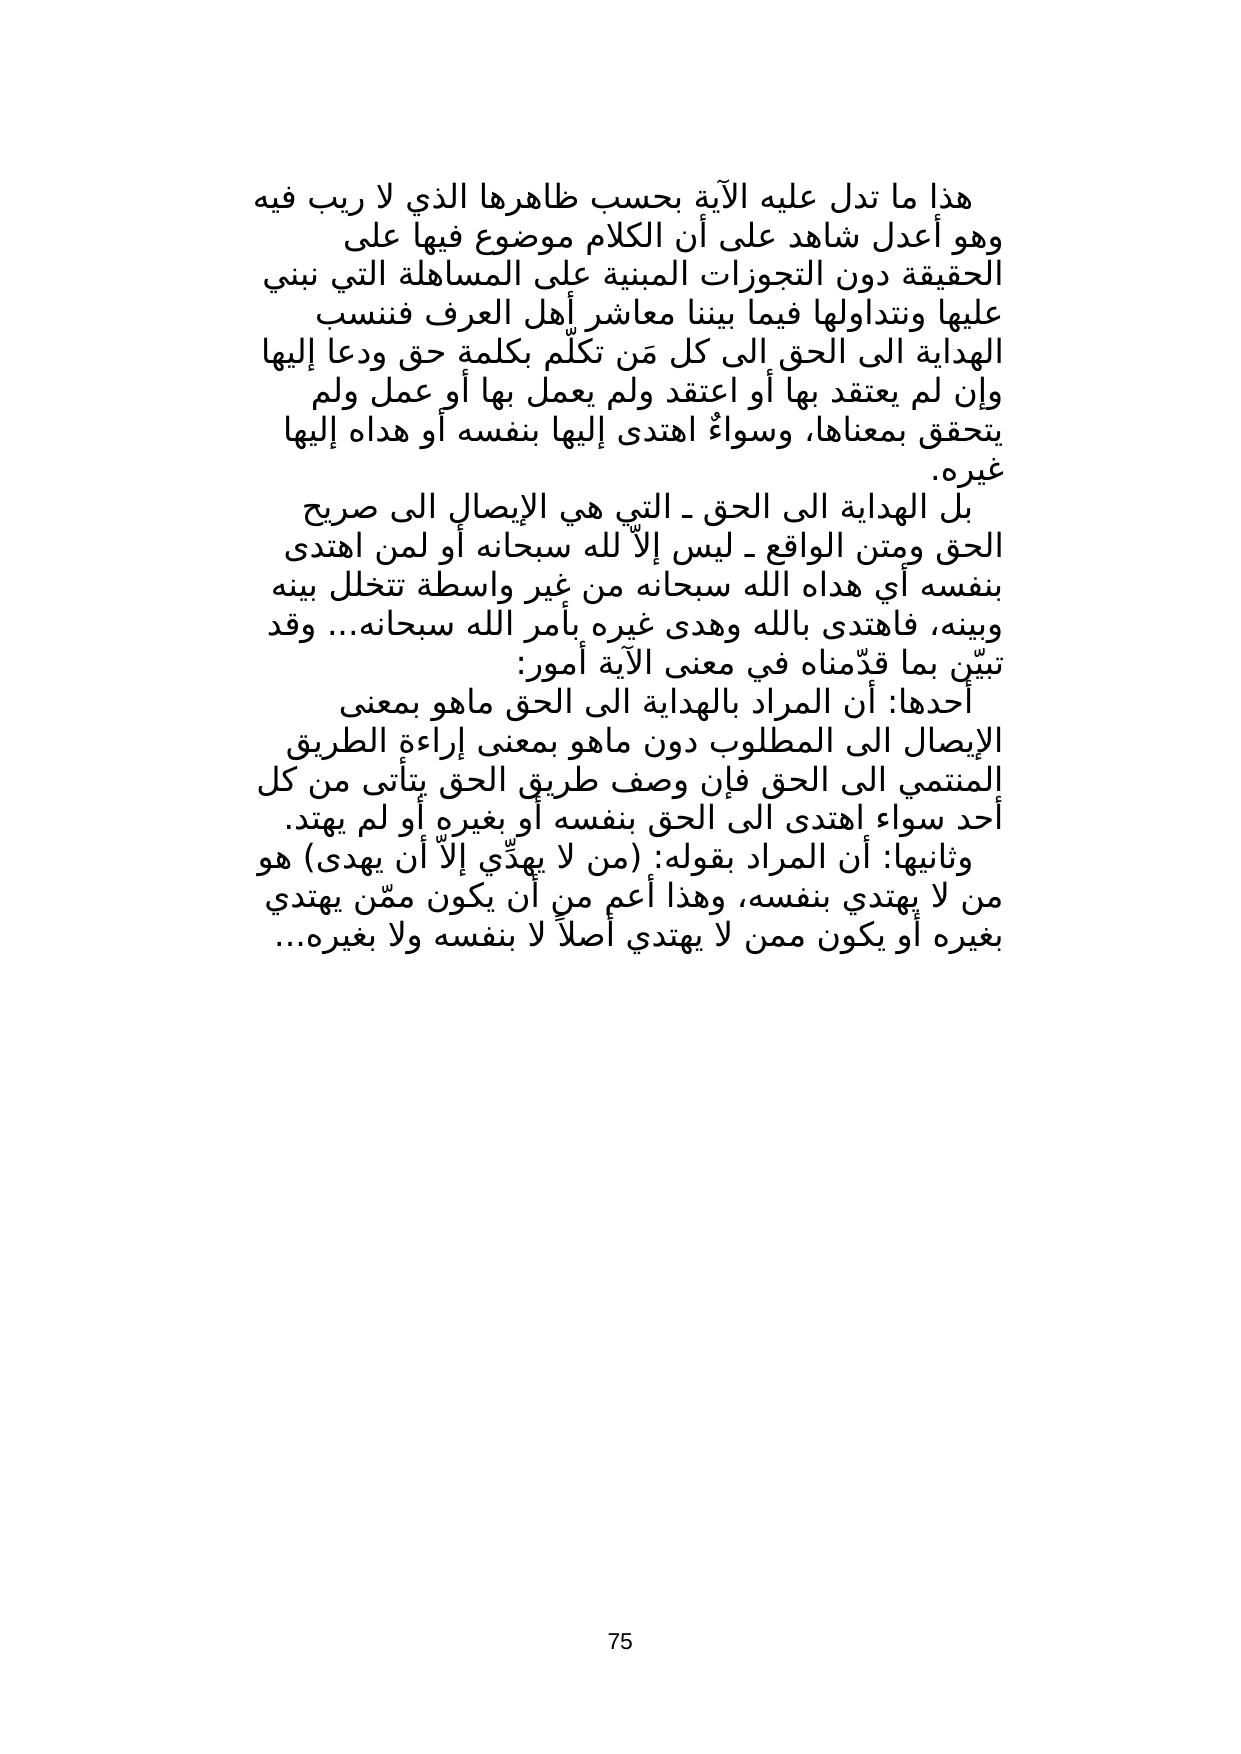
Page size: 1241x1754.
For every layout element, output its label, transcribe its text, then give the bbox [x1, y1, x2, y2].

text هذا ما تدل عليه الآية بحسب ظاهرها الذي لا ريب فيه وهو أعدل شاهد على أن الكلام موضوع فيها على الحقيقة دون التجوزات المبنية على المساهلة التي نبني عليها ونتداولها فيما بيننا معاشر أهل العرف فننسب الهداية الى الحق الى كل مَن تكلّم بكلمة حق ودعا إليها وإن لم يعتقد بها أو اعتقد ولم يعمل بها أو عمل ولم يتحقق بمعناها، وسواءٌ اهتدى إليها بنفسه أو هداه إليها غيره. [236, 177, 1004, 488]
text بل الهداية الى الحق ـ التي هي الإيصال الى صريح الحق ومتن الواقع ـ ليس إلاّ لله سبحانه أو لمن اهتدى بنفسه أي هداه الله سبحانه من غير واسطة تتخلل بينه وبينه، فاهتدى بالله وهدى غيره بأمر الله سبحانه... وقد تبيّن بما قدّمناه في معنى الآية أمور: [236, 488, 1004, 682]
text وثانيها: أن المراد بقوله: (من لا يهدِّي إلاّ أن يهدى) هو من لا يهتدي بنفسه، وهذا أعم من أن يكون ممّن يهتدي بغيره أو يكون ممن لا يهتدي أصلاً لا بنفسه ولا بغيره... [236, 838, 1004, 954]
text أحدها: أن المراد بالهداية الى الحق ماهو بمعنى الإيصال الى المطلوب دون ماهو بمعنى إراءة الطريق المنتمي الى الحق فإن وصف طريق الحق يتأتى من كل أحد سواء اهتدى الى الحق بنفسه أو بغيره أو لم يهتد. [236, 682, 1004, 838]
